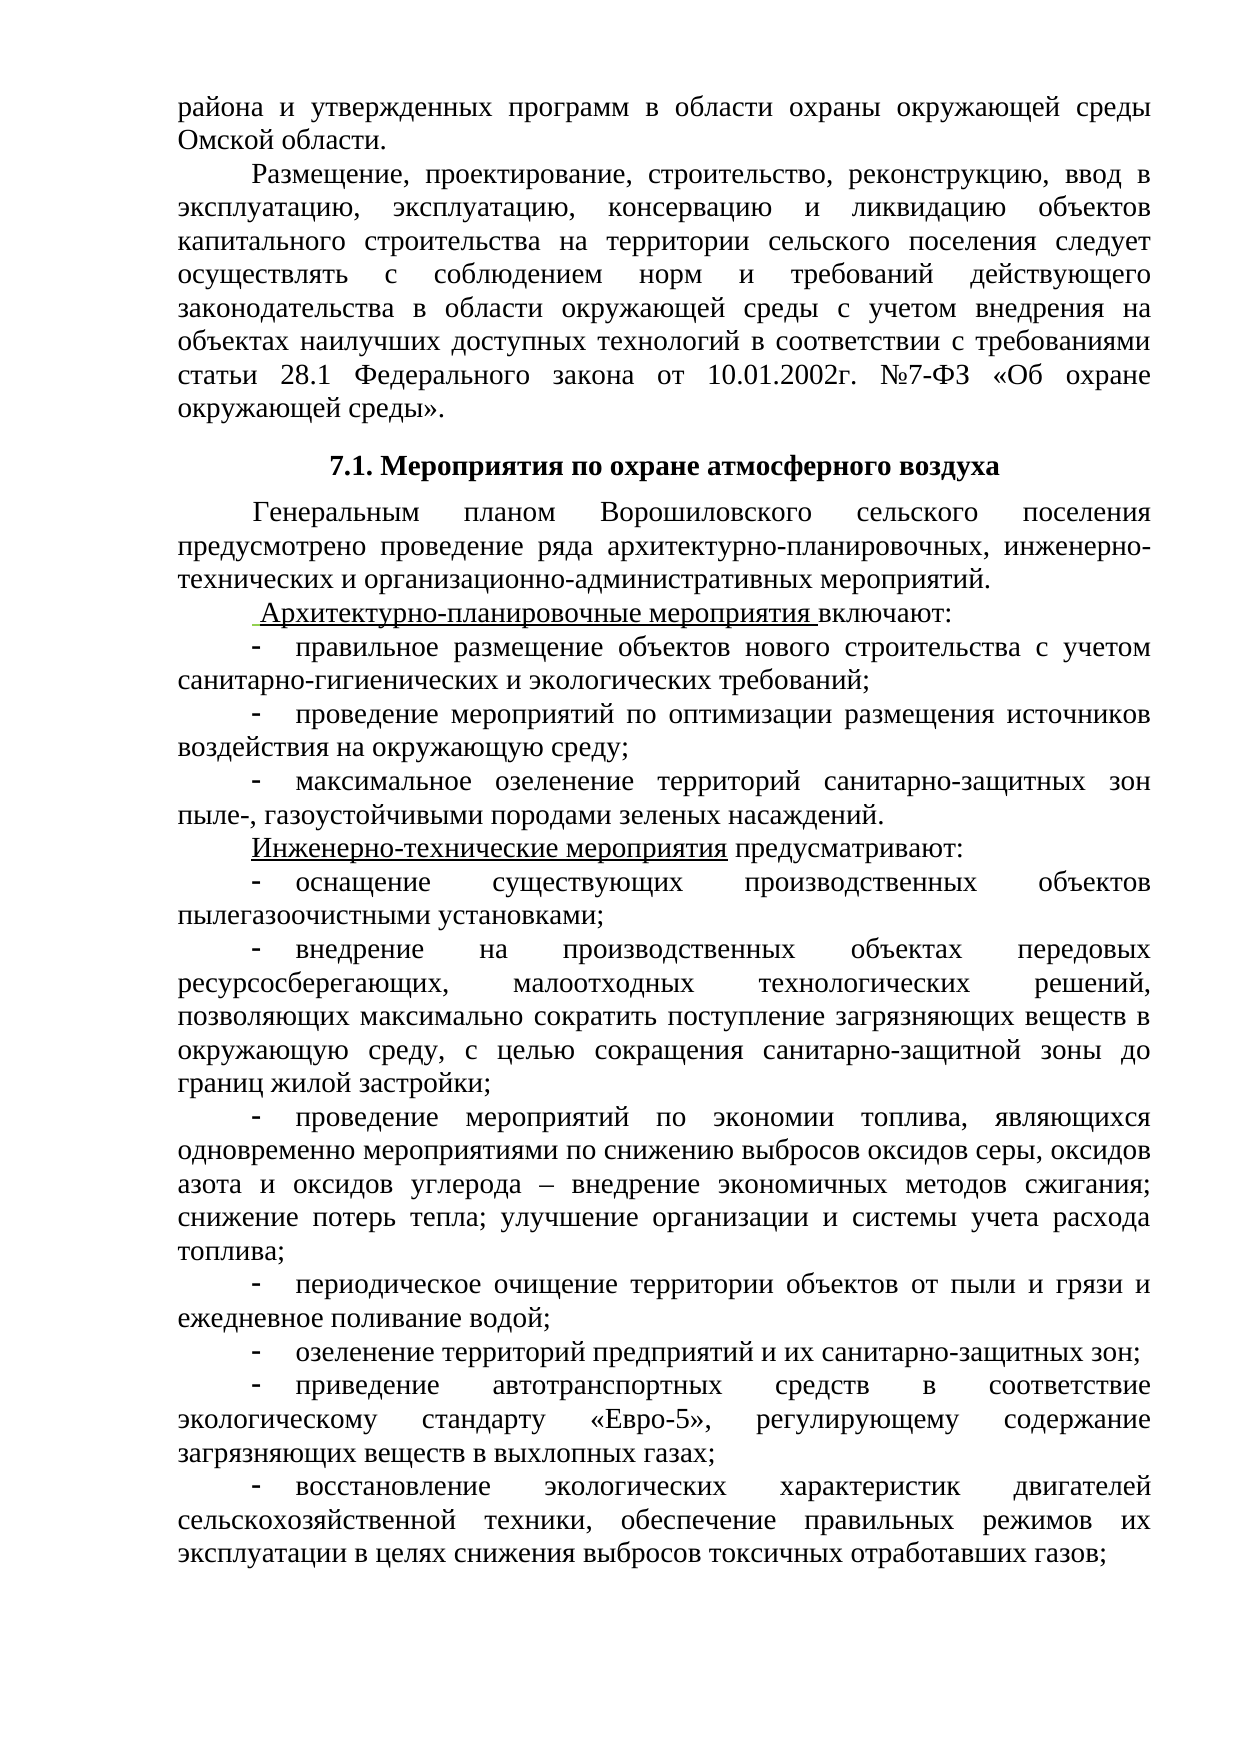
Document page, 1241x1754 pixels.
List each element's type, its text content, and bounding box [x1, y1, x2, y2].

list приведение автотранспортных средств в соответствие экологическому стандарту «Евро-5», регулирующему содержание загрязняющих веществ в выхлопных газах; [177, 1367, 1152, 1468]
list оснащение существующих производственных объектов пылегазоочистными установками; [177, 864, 1152, 931]
list проведение мероприятий по оптимизации размещения источников воздействия на окружающую среду; [177, 696, 1152, 763]
list внедрение на производственных объектах передовых ресурсосберегающих, малоотходных технологических решений, позволяющих максимально сократить поступление загрязняющих веществ в окружающую среду, с целью сокращения санитарно-защитной зоны до границ жилой застройки; [177, 931, 1152, 1099]
list периодическое очищение территории объектов от пыли и грязи и ежедневное поливание водой; [177, 1267, 1152, 1334]
text Размещение, проектирование, строительство, реконструкцию, ввод в эксплуатацию, эксплуатацию, консервацию и ликвидацию объектов капитального строительства на территории сельского поселения следует осуществлять с соблюдением норм и требований действующего законодательства в области окружающей среды с учетом внедрения на объектах наилучших доступных технологий в соответствии с требованиями статьи 28.1 Федерального закона от 10.01.2002г. №7-ФЗ «Об охране окружающей среды». [177, 156, 1152, 424]
subtitle 7.1. Мероприятия по охране атмосферного воздуха [177, 448, 1152, 482]
text Генеральным планом Ворошиловского сельского поселения предусмотрено проведение ряда архитектурно-планировочных, инженерно-технических и организационно-административных мероприятий. [177, 494, 1152, 595]
list восстановление экологических характеристик двигателей сельскохозяйственной техники, обеспечение правильных режимов их эксплуатации в целях снижения выбросов токсичных отработавших газов; [177, 1468, 1152, 1569]
list правильное размещение объектов нового строительства с учетом санитарно-гигиенических и экологических требований; [177, 629, 1152, 696]
list максимальное озеленение территорий санитарно-защитных зон пыле-, газоустойчивыми породами зеленых насаждений. [177, 763, 1152, 830]
text Инженерно-технические мероприятия предусматривают: [251, 830, 1152, 864]
list проведение мероприятий по экономии топлива, являющихся одновременно мероприятиями по снижению выбросов оксидов серы, оксидов азота и оксидов углерода – внедрение экономичных методов сжигания; снижение потерь тепла; улучшение организации и системы учета расхода топлива; [177, 1099, 1152, 1267]
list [177, 89, 1152, 156]
text Архитектурно-планировочные мероприятия включают: [177, 595, 1152, 629]
list озеленение территорий предприятий и их санитарно-защитных зон; [177, 1334, 1152, 1367]
